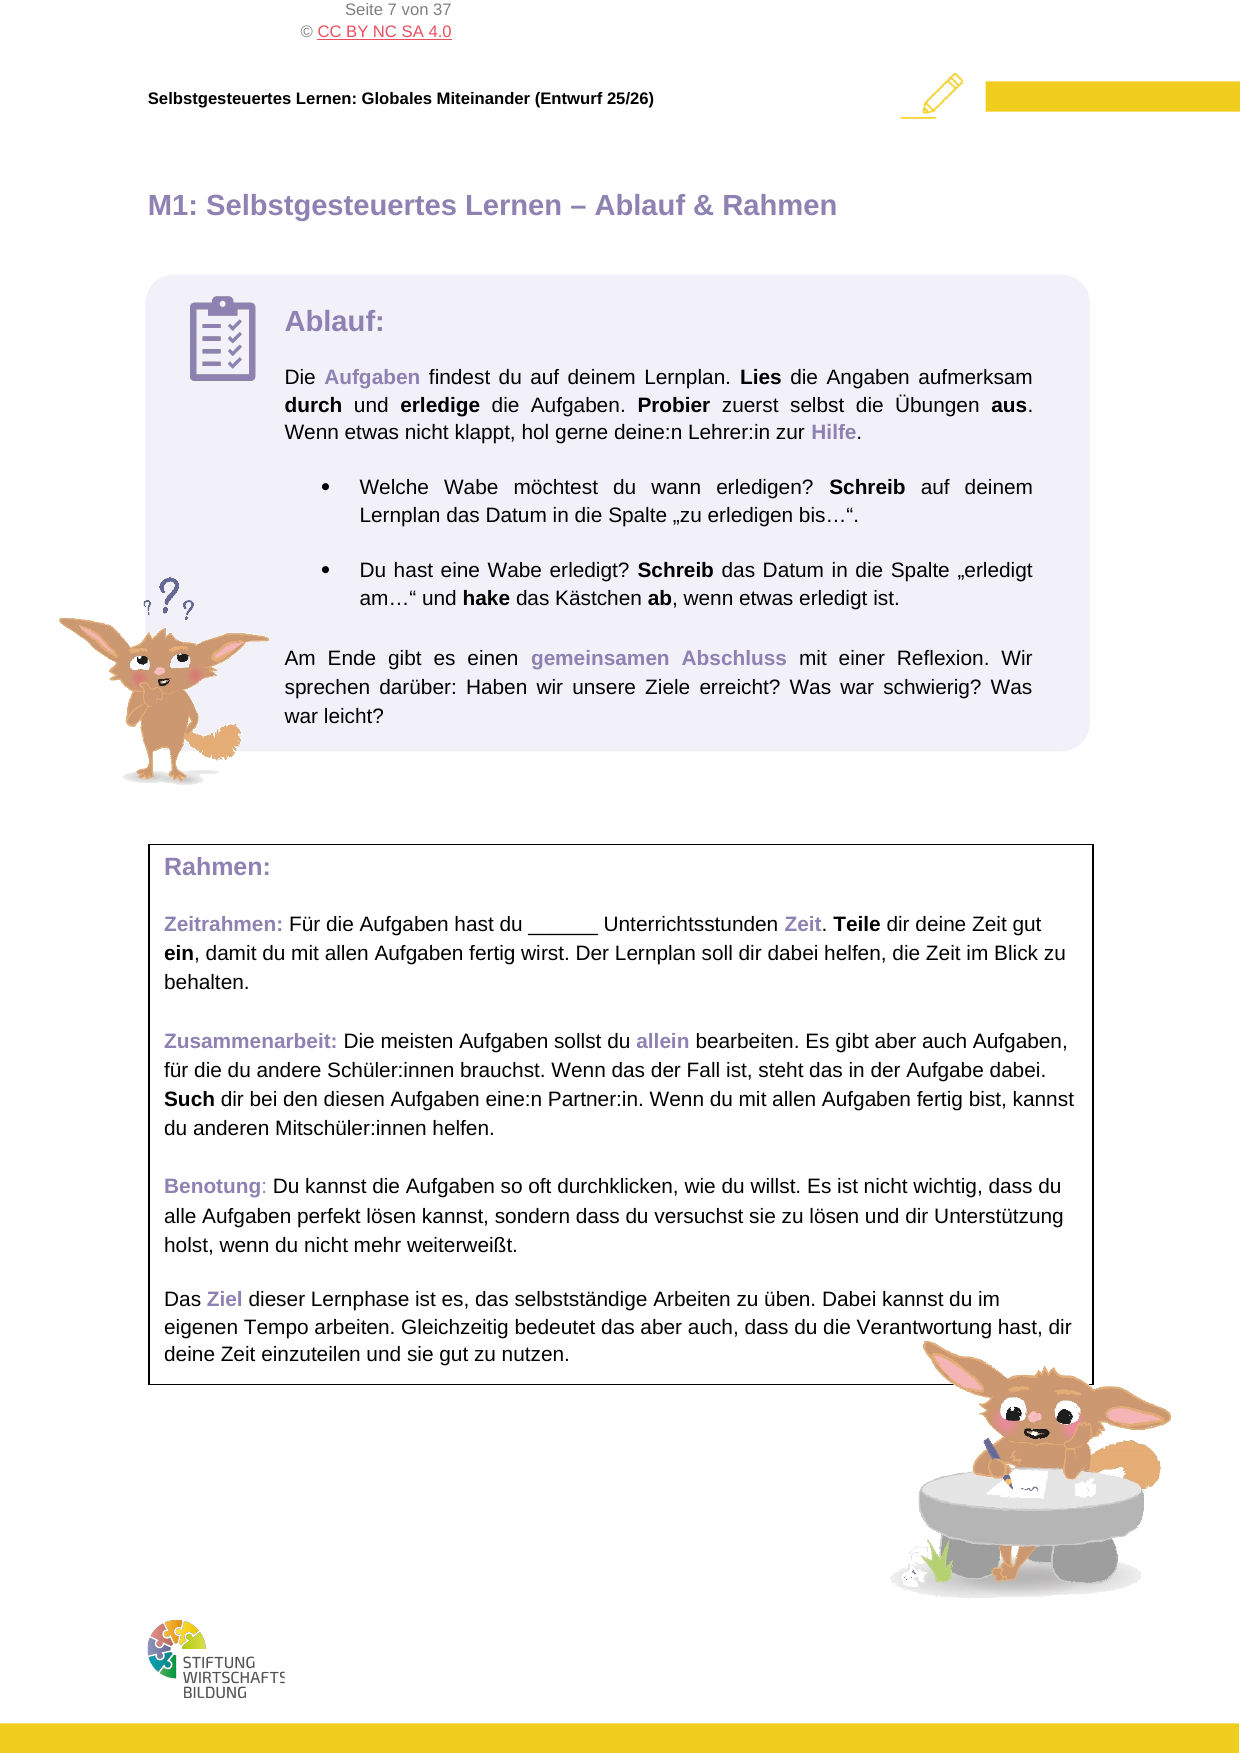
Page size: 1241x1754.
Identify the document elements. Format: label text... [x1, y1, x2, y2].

picture [53, 573, 272, 792]
picture [147, 1619, 285, 1699]
subtitle M1: Selbstgesteuertes Lernen – Ablauf & Rahmen [148, 188, 1092, 221]
picture [172, 288, 273, 389]
picture [898, 62, 965, 129]
picture [879, 1329, 1192, 1618]
